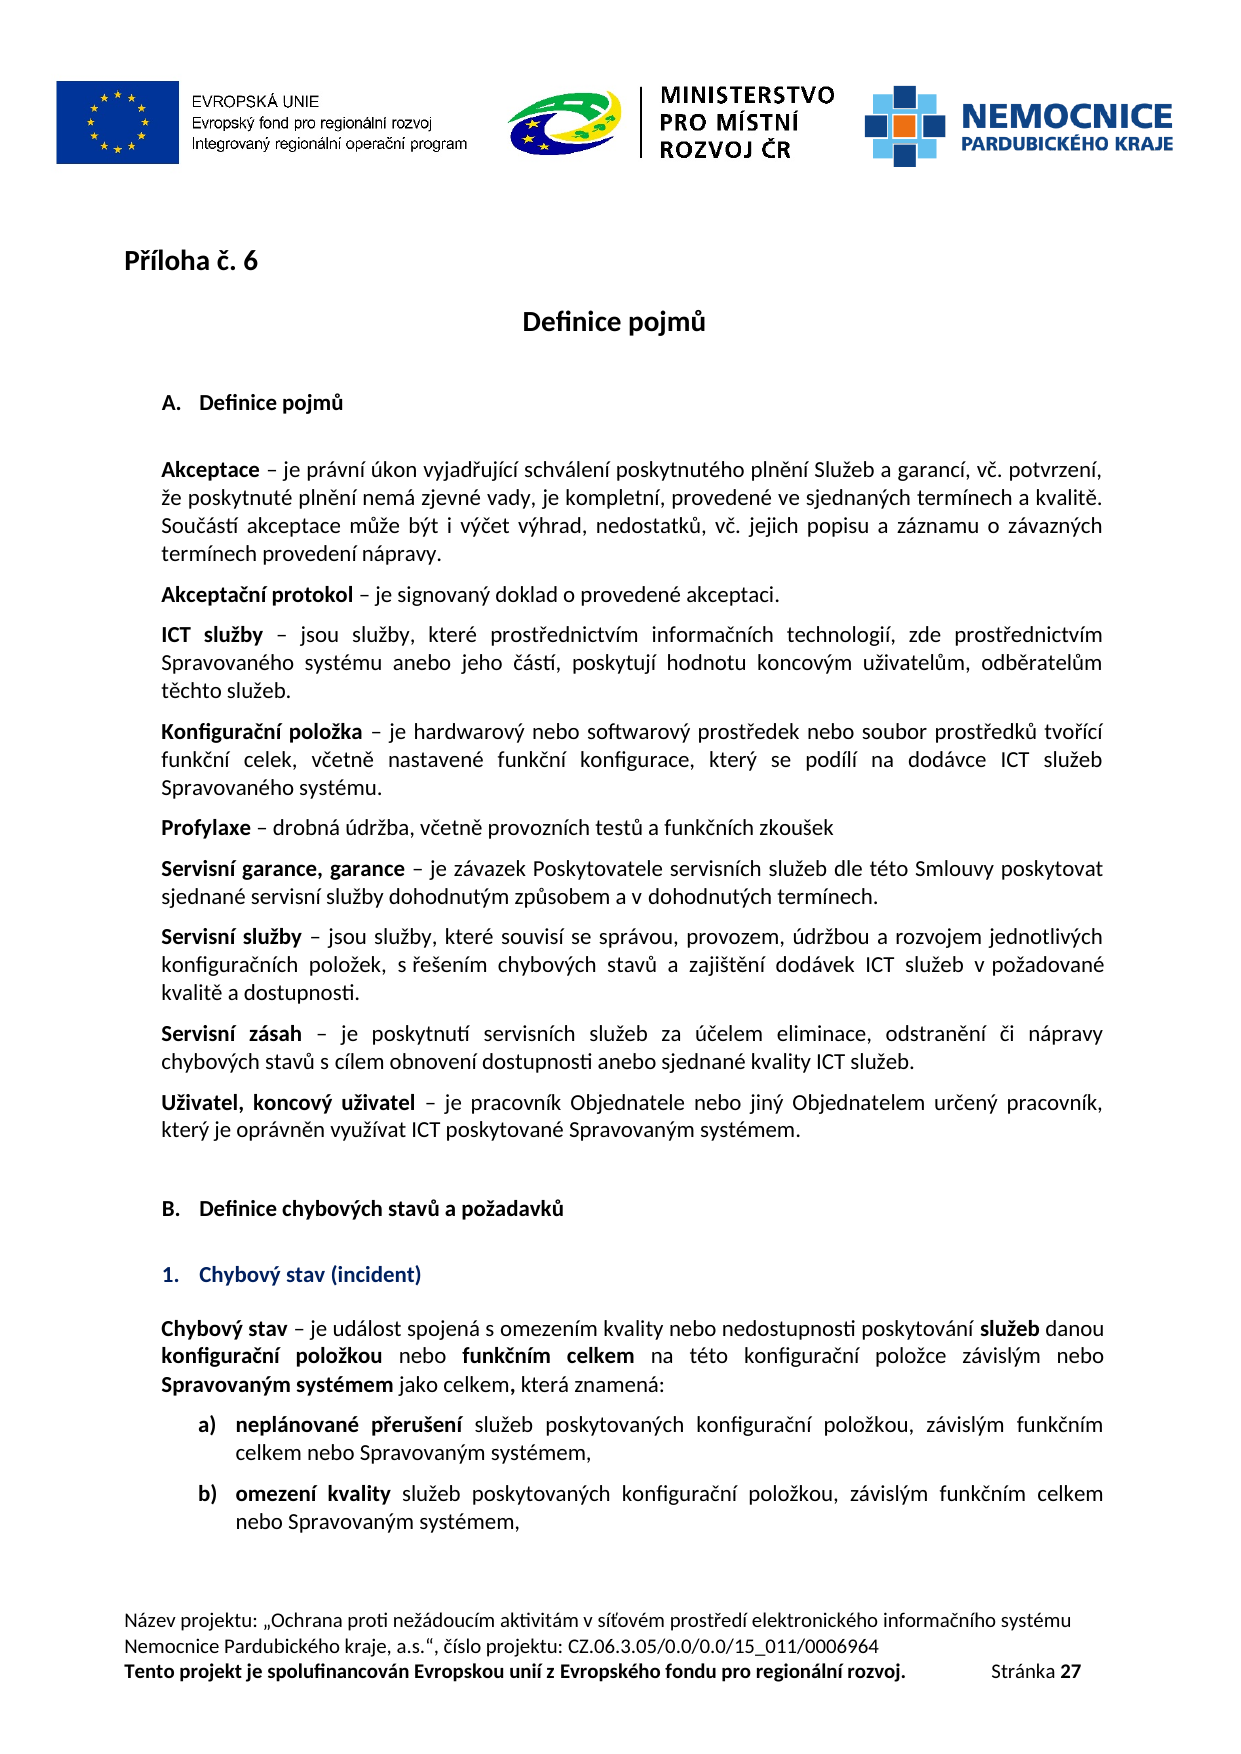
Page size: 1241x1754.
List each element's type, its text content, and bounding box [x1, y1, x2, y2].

list ICT služby – jsou služby, které prostřednictvím informačních technologií, zde prostřednictvím Spravovaného systému anebo jeho částí, poskytují hodnotu koncovým uživatelům, odběratelům těchto služeb. [161, 620, 1104, 704]
list Akceptační protokol – je signovaný doklad o provedené akceptaci. [161, 580, 1104, 608]
list Servisní zásah – je poskytnutí servisních služeb za účelem eliminace, odstranění či nápravy chybových stavů s cílem obnovení dostupnosti anebo sjednané kvality ICT služeb. [161, 1019, 1104, 1075]
subtitle Definice pojmů [124, 303, 1104, 338]
list Servisní garance, garance – je závazek Poskytovatele servisních služeb dle této Smlouvy poskytovat sjednané servisní služby dohodnutým způsobem a v dohodnutých termínech. [161, 854, 1104, 910]
list Servisní služby – jsou služby, které souvisí se správou, provozem, údržbou a rozvojem jednotlivých konfiguračních položek, s řešením chybových stavů a zajištění dodávek ICT služeb v požadované kvalitě a dostupnosti. [161, 922, 1104, 1007]
subtitle Definice chybových stavů a požadavků [162, 1194, 1104, 1222]
list Konfigurační položka – je hardwarový nebo softwarový prostředek nebo soubor prostředků tvořící funkční celek, včetně nastavené funkční konfigurace, který se podílí na dodávce ICT služeb Spravovaného systému. [161, 717, 1104, 801]
subtitle Chybový stav (incident) [162, 1261, 1104, 1289]
picture [29, 52, 861, 191]
subtitle Definice pojmů [162, 388, 1104, 416]
picture [863, 84, 1173, 168]
subtitle Příloha č. 6 [124, 242, 1104, 278]
list neplánované přerušení služeb poskytovaných konfigurační položkou, závislým funkčním celkem nebo Spravovaným systémem, [198, 1410, 1104, 1466]
list Akceptace – je právní úkon vyjadřující schválení poskytnutého plnění Služeb a garancí, vč. potvrzení, že poskytnuté plnění nemá zjevné vady, je kompletní, provedené ve sjednaných termínech a kvalitě. Součástí akceptace může být i výčet výhrad, nedostatků, vč. jejich popisu a záznamu o závazných termínech provedení nápravy. [161, 455, 1104, 567]
list omezení kvality služeb poskytovaných konfigurační položkou, závislým funkčním celkem nebo Spravovaným systémem, [198, 1479, 1104, 1535]
list Chybový stav – je událost spojená s omezením kvality nebo nedostupnosti poskytování služeb danou konfigurační položkou nebo funkčním celkem na této konfigurační položce závislým nebo Spravovaným systémem jako celkem, která znamená: [161, 1314, 1104, 1398]
list Uživatel, koncový uživatel – je pracovník Objednatele nebo jiný Objednatelem určený pracovník, který je oprávněn využívat ICT poskytované Spravovaným systémem. [161, 1088, 1104, 1144]
list Profylaxe – drobná údržba, včetně provozních testů a funkčních zkoušek [161, 813, 1104, 841]
